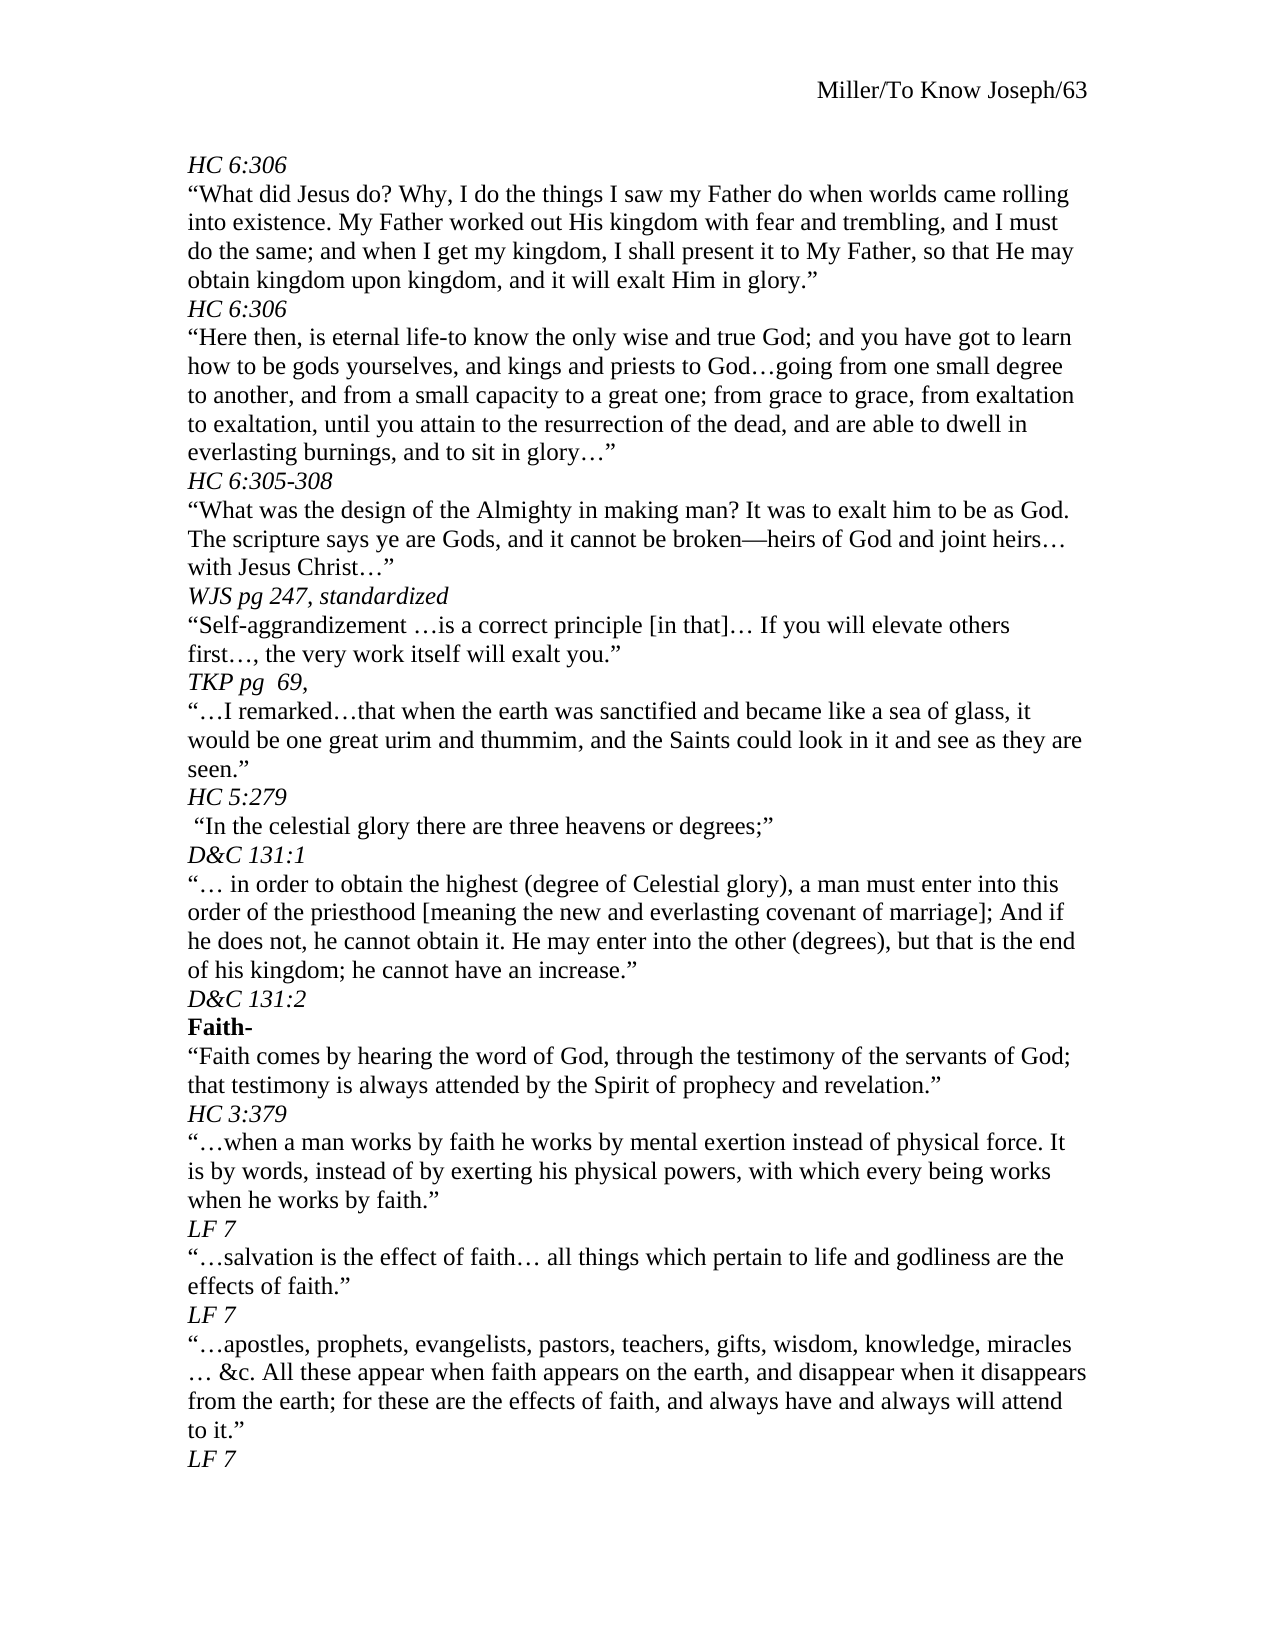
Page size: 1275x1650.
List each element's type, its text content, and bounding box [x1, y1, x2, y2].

text “Here then, is eternal life-to know the only wise and true God; and you have got to learn how to be gods yourselves, and kings and priests to God…going from one small degree to another, and from a small capacity to a great one; from grace to grace, from exaltation to exaltation, until you attain to the resurrection of the dead, and are able to dwell in everlasting burnings, and to sit in glory…” [187, 322, 1087, 466]
text “What did Jesus do? Why, I do the things I saw my Father do when worlds came rolling into existence. My Father worked out His kingdom with fear and trembling, and I must do the same; and when I get my kingdom, I shall present it to My Father, so that He may obtain kingdom upon kingdom, and it will exalt Him in glory.” [187, 179, 1087, 294]
text LF 7 [187, 1300, 1087, 1329]
text “… in order to obtain the highest (degree of Celestial glory), a man must enter into this order of the priesthood [meaning the new and everlasting covenant of marriage]; And if he does not, he cannot obtain it. He may enter into the other (degrees), but that is the end of his kingdom; he cannot have an increase.” [187, 869, 1087, 984]
text “In the celestial glory there are three heavens or degrees;” [187, 811, 1087, 840]
text Faith- [187, 1012, 1087, 1041]
text TKP pg 69, [187, 667, 1087, 696]
text LF 7 [187, 1214, 1087, 1242]
text HC 3:379 [187, 1099, 1087, 1127]
text “What was the design of the Almighty in making man? It was to exalt him to be as God. The scripture says ye are Gods, and it cannot be broken—heirs of God and joint heirs…with Jesus Christ…” [187, 495, 1087, 581]
text D&C 131:2 [187, 984, 1087, 1012]
text “…salvation is the effect of faith… all things which pertain to life and godliness are the effects of faith.” [187, 1242, 1087, 1300]
text WJS pg 247, standardized [187, 581, 1087, 610]
text “Self-aggrandizement …is a correct principle [in that]… If you will elevate others first…, the very work itself will exalt you.” [187, 610, 1087, 667]
text HC 5:279 [187, 782, 1087, 811]
text “…I remarked…that when the earth was sanctified and became like a sea of glass, it would be one great urim and thummim, and the Saints could look in it and see as they are seen.” [187, 696, 1087, 782]
text “Faith comes by hearing the word of God, through the testimony of the servants of God; that testimony is always attended by the Spirit of prophecy and revelation.” [187, 1041, 1087, 1099]
text “…apostles, prophets, evangelists, pastors, teachers, gifts, wisdom, knowledge, miracles … &c. All these appear when faith appears on the earth, and disappear when it disappears from the earth; for these are the effects of faith, and always have and always will attend to it.” [187, 1329, 1087, 1444]
text LF 7 [187, 1444, 1087, 1472]
text “…when a man works by faith he works by mental exertion instead of physical force. It is by words, instead of by exerting his physical powers, with which every being works when he works by faith.” [187, 1127, 1087, 1214]
text HC 6:306 [187, 150, 1087, 179]
text HC 6:306 [187, 294, 1087, 322]
text HC 6:305-308 [187, 466, 1087, 495]
text D&C 131:1 [187, 840, 1087, 869]
